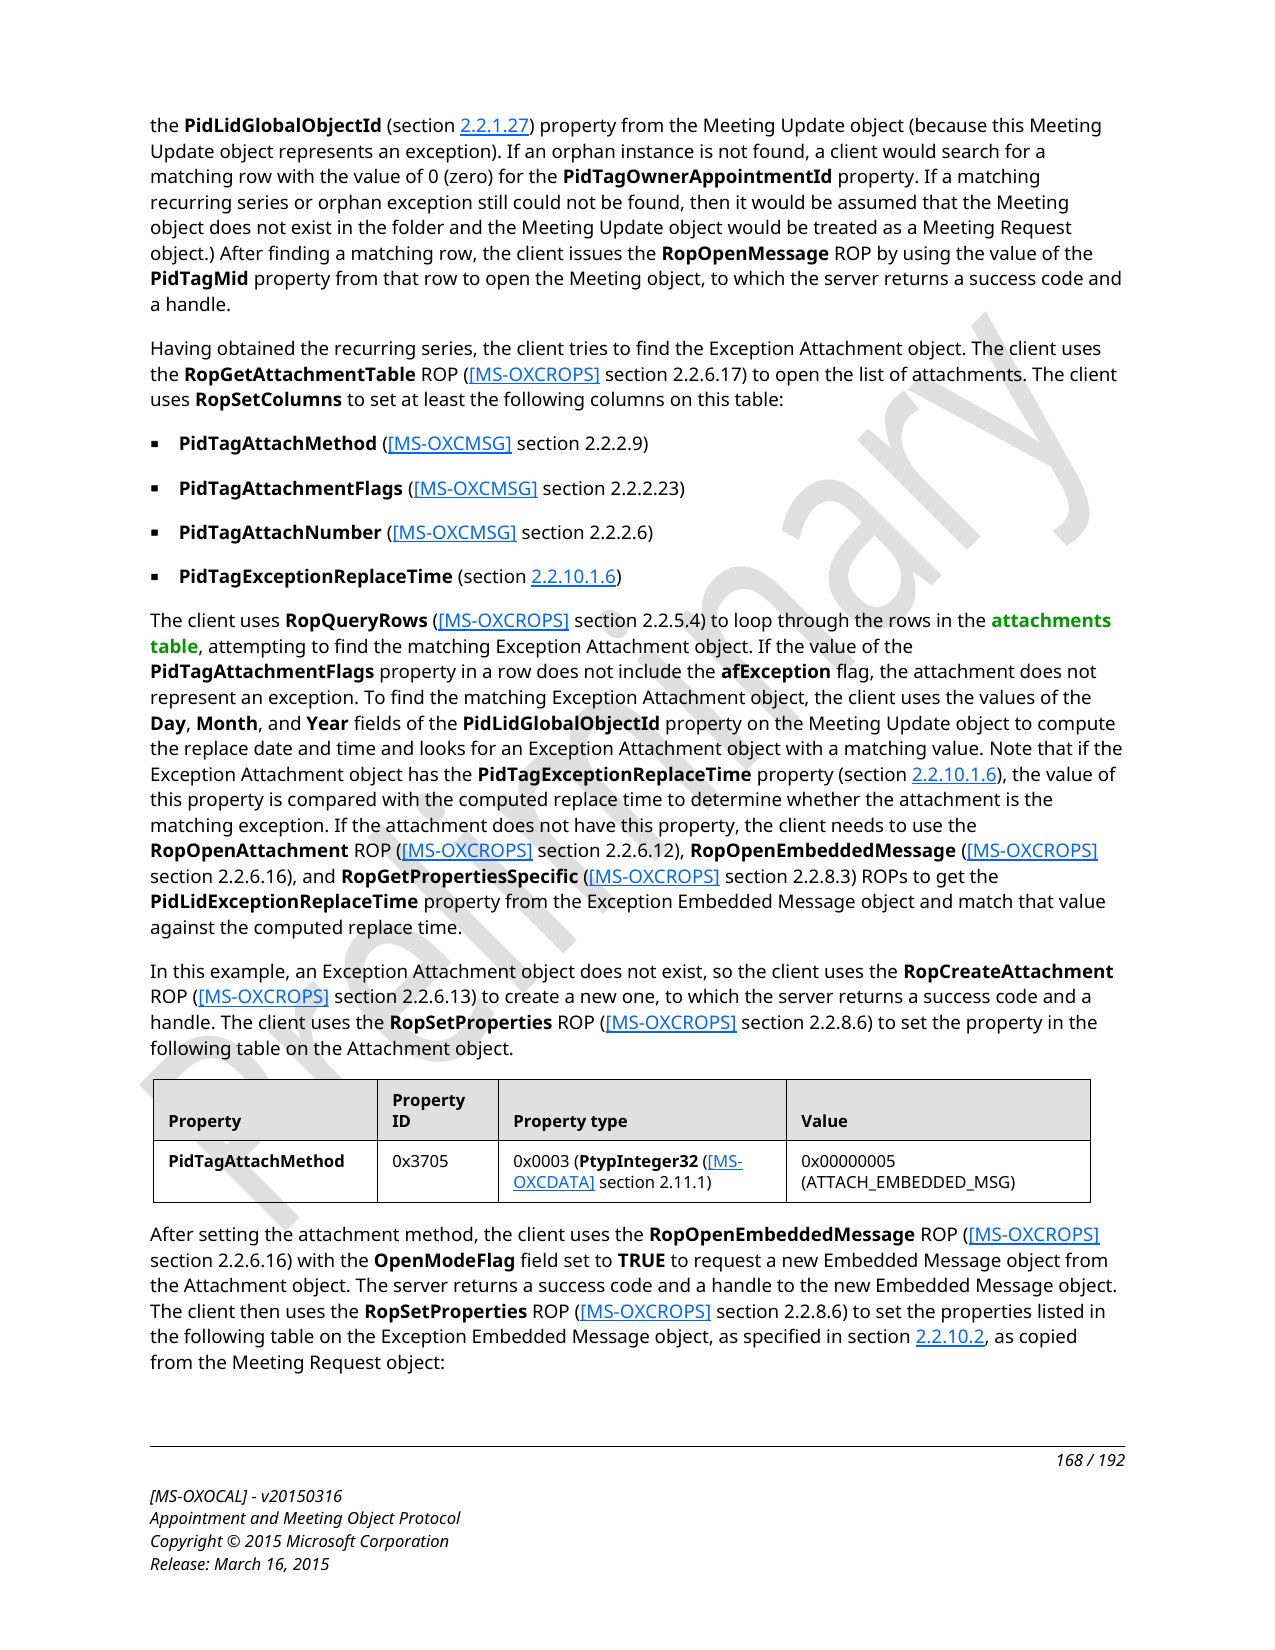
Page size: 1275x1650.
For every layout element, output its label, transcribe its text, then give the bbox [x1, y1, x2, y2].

list PidTagAttachMethod ([MS-OXCMSG] section 2.2.2.9) [150, 431, 1125, 456]
text After setting the attachment method, the client uses the RopOpenEmbeddedMessage ROP ([MS-OXCROPS] section 2.2.6.16) with the OpenModeFlag field set to TRUE to request a new Embedded Message object from the Attachment object. The server returns a success code and a handle to the new Embedded Message object. The client then uses the RopSetProperties ROP ([MS-OXCROPS] section 2.2.8.6) to set the properties listed in the following table on the Exception Embedded Message object, as specified in section 2.2.10.2, as copied from the Meeting Request object: [150, 1221, 1125, 1374]
text Having obtained the recurring series, the client tries to find the Exception Attachment object. The client uses the RopGetAttachmentTable ROP ([MS-OXCROPS] section 2.2.6.17) to open the list of attachments. The client uses RopSetColumns to set at least the following columns on this table: [150, 335, 1125, 412]
list PidTagAttachNumber ([MS-OXCMSG] section 2.2.2.6) [150, 519, 1125, 545]
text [150, 112, 1125, 317]
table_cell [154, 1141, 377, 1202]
list PidTagAttachmentFlags ([MS-OXCMSG] section 2.2.2.23) [150, 475, 1125, 501]
text In this example, an Exception Attachment object does not exist, so the client uses the RopCreateAttachment ROP ([MS-OXCROPS] section 2.2.6.13) to create a new one, to which the server returns a success code and a handle. The client uses the RopSetProperties ROP ([MS-OXCROPS] section 2.2.8.6) to set the property in the following table on the Attachment object. [150, 958, 1125, 1060]
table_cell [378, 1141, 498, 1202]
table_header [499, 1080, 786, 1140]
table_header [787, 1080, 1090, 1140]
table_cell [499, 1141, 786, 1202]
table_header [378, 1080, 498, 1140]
list PidTagExceptionReplaceTime (section 2.2.10.1.6) [150, 563, 1125, 589]
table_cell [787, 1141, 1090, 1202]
text The client uses RopQueryRows ([MS-OXCROPS] section 2.2.5.4) to loop through the rows in the attachments table, attempting to find the matching Exception Attachment object. If the value of the PidTagAttachmentFlags property in a row does not include the afException flag, the attachment does not represent an exception. To find the matching Exception Attachment object, the client uses the values of the Day, Month, and Year fields of the PidLidGlobalObjectId property on the Meeting Update object to compute the replace date and time and looks for an Exception Attachment object with a matching value. Note that if the Exception Attachment object has the PidTagExceptionReplaceTime property (section 2.2.10.1.6), the value of this property is compared with the computed replace time to determine whether the attachment is the matching exception. If the attachment does not have this property, the client needs to use the RopOpenAttachment ROP ([MS-OXCROPS] section 2.2.6.12), RopOpenEmbeddedMessage ([MS-OXCROPS] section 2.2.6.16), and RopGetPropertiesSpecific ([MS-OXCROPS] section 2.2.8.3) ROPs to get the PidLidExceptionReplaceTime property from the Exception Embedded Message object and match that value against the computed replace time. [150, 608, 1125, 939]
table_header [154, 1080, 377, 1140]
